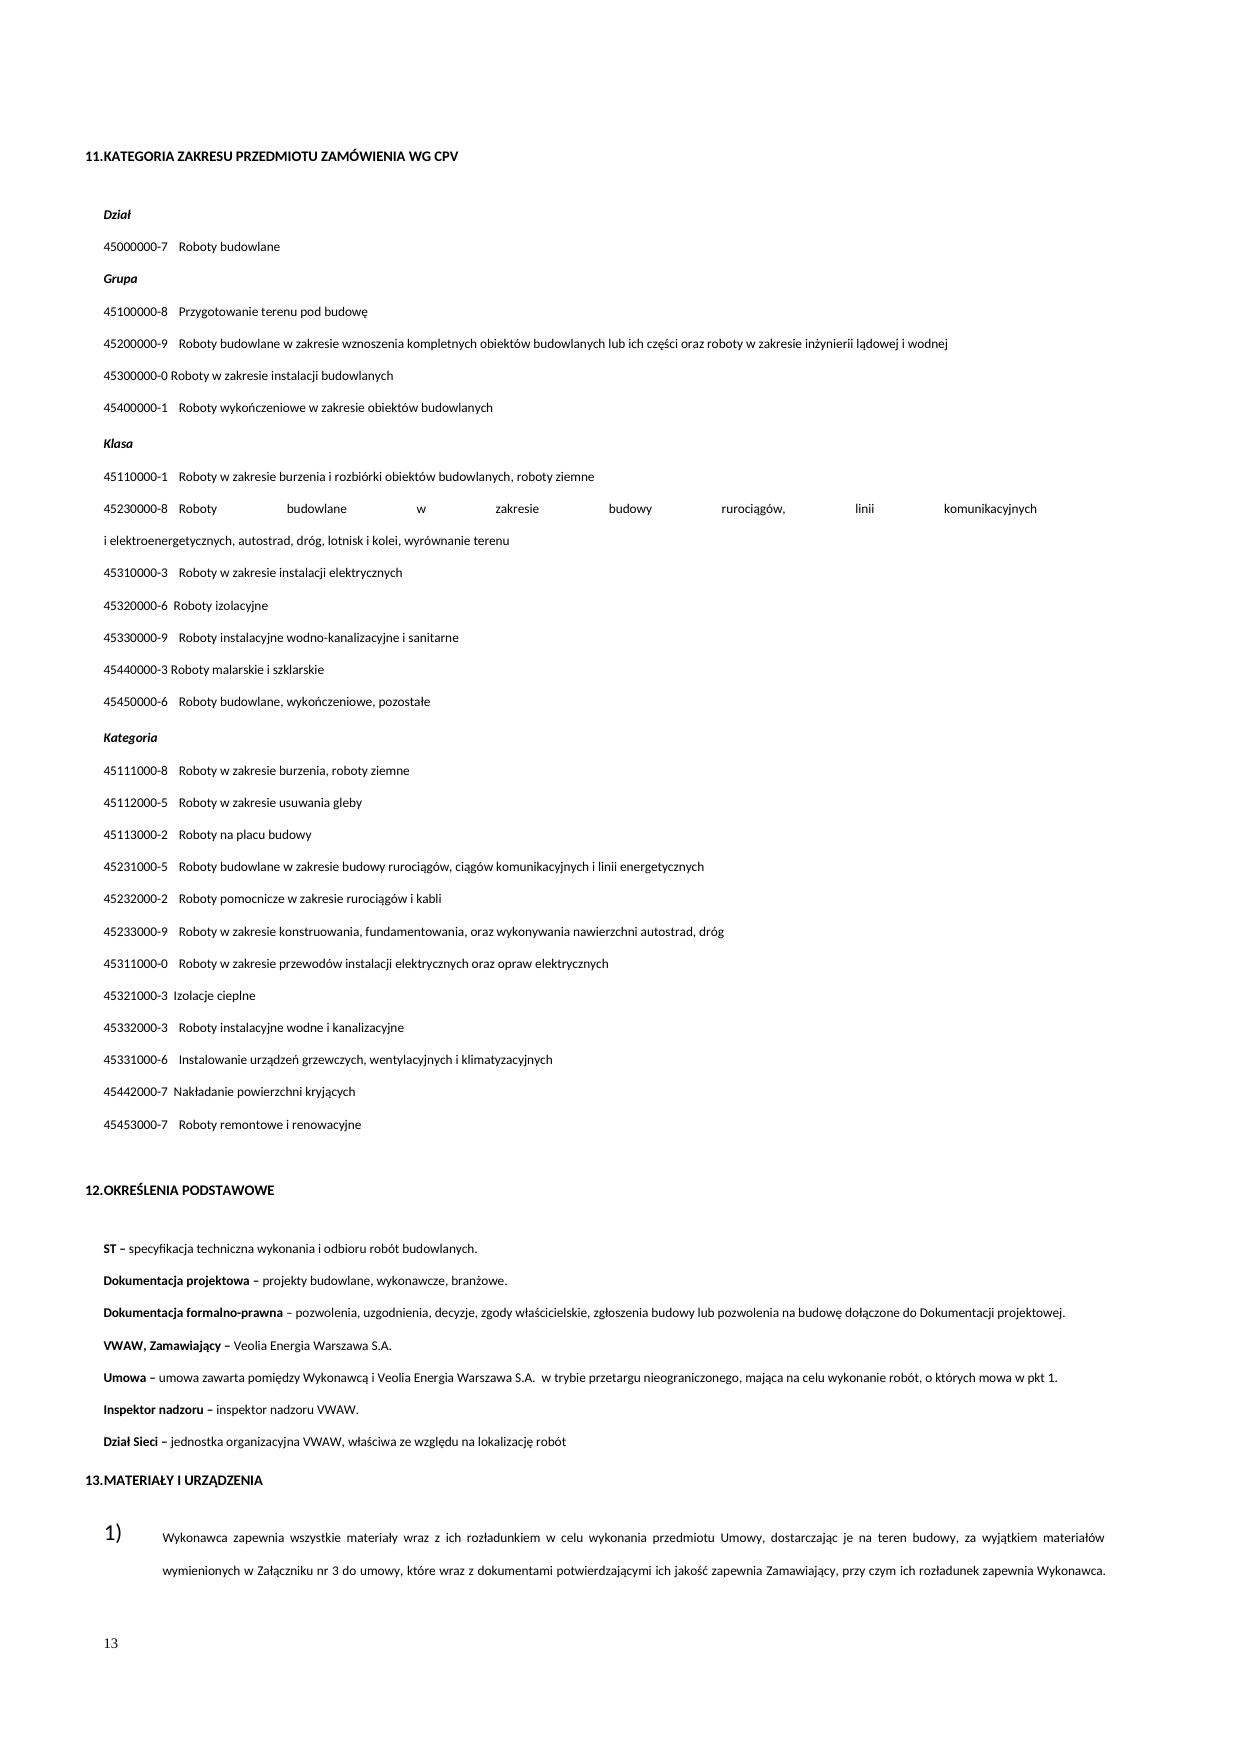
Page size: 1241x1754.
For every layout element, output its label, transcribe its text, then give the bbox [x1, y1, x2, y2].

text 45320000-6 Roboty izolacyjne [103, 585, 1107, 613]
text 45311000-0 Roboty w zakresie przewodów instalacji elektrycznych oraz opraw elektrycznych [103, 943, 1107, 971]
text 45400000-1 Roboty wykończeniowe w zakresie obiektów budowlanych [103, 388, 1107, 416]
text OKREŚLENIA PODSTAWOWE [103, 1169, 1107, 1199]
text 45110000-1 Roboty w zakresie burzenia i rozbiórki obiektów budowlanych, roboty ziemne [103, 456, 1107, 484]
text 45112000-5 Roboty w zakresie usuwania gleby [103, 782, 1107, 810]
text Klasa [103, 424, 1107, 452]
text Kategoria [103, 718, 1107, 746]
text 45450000-6 Roboty budowlane, wykończeniowe, pozostałe [103, 682, 1107, 710]
text Dział [103, 195, 1107, 223]
text 45100000-8 Przygotowanie terenu pod budowę [103, 291, 1107, 319]
text 45111000-8 Roboty w zakresie burzenia, roboty ziemne [103, 750, 1107, 778]
text 45233000-9 Roboty w zakresie konstruowania, fundamentowania, oraz wykonywania nawierzchni autostrad, dróg [103, 911, 1107, 939]
text Dokumentacja projektowa – projekty budowlane, wykonawcze, branżowe. [103, 1261, 1107, 1289]
text Dział Sieci – jednostka organizacyjna VWAW, właściwa ze względu na lokalizację robót [103, 1422, 1107, 1450]
text 45310000-3 Roboty w zakresie instalacji elektrycznych [103, 553, 1107, 581]
text 45232000-2 Roboty pomocnicze w zakresie rurociągów i kabli [103, 879, 1107, 907]
text Grupa [103, 259, 1107, 287]
text 45230000-8 Roboty budowlane w zakresie budowy rurociągów, linii komunikacyjnych i elektroenergetycznych, autostrad, dróg, lotnisk i kolei, wyrównanie terenu [103, 488, 1107, 549]
text 45442000-7 Nakładanie powierzchni kryjących [103, 1072, 1107, 1100]
text 45332000-3 Roboty instalacyjne wodne i kanalizacyjne [103, 1008, 1107, 1036]
text 45300000-0 Roboty w zakresie instalacji budowlanych [103, 356, 1107, 384]
text 45321000-3 Izolacje cieplne [103, 976, 1107, 1003]
text 45231000-5 Roboty budowlane w zakresie budowy rurociągów, ciągów komunikacyjnych i linii energetycznych [103, 847, 1107, 875]
text 45200000-9 Roboty budowlane w zakresie wznoszenia kompletnych obiektów budowlanych lub ich części oraz roboty w zakresie inżynierii lądowej i wodnej [103, 323, 1107, 351]
text Inspektor nadzoru – inspektor nadzoru VWAW. [103, 1389, 1107, 1418]
text 45440000-3 Roboty malarskie i szklarskie [103, 649, 1107, 677]
text 45113000-2 Roboty na placu budowy [103, 814, 1107, 843]
text Umowa – umowa zawarta pomiędzy Wykonawcą i Veolia Energia Warszawa S.A. w trybie przetargu nieograniczonego, mająca na celu wykonanie robót, o których mowa w pkt 1. [103, 1357, 1107, 1385]
text 45000000-7 Roboty budowlane [103, 227, 1107, 255]
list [103, 1518, 1107, 1578]
text ST – specyfikacja techniczna wykonania i odbioru robót budowlanych. [103, 1229, 1107, 1257]
text 45330000-9 Roboty instalacyjne wodno-kanalizacyjne i sanitarne [103, 617, 1107, 645]
text 45453000-7 Roboty remontowe i renowacyjne [103, 1104, 1107, 1132]
text KATEGORIA ZAKRESU PRZEDMIOTU ZAMÓWIENIA WG CPV [103, 135, 1107, 165]
text VWAW, Zamawiający – Veolia Energia Warszawa S.A. [103, 1325, 1107, 1353]
text MATERIAŁY I URZĄDZENIA [103, 1458, 1107, 1489]
text Dokumentacja formalno-prawna – pozwolenia, uzgodnienia, decyzje, zgody właścicielskie, zgłoszenia budowy lub pozwolenia na budowę dołączone do Dokumentacji projektowej. [103, 1293, 1107, 1321]
text 45331000-6 Instalowanie urządzeń grzewczych, wentylacyjnych i klimatyzacyjnych [103, 1040, 1107, 1068]
